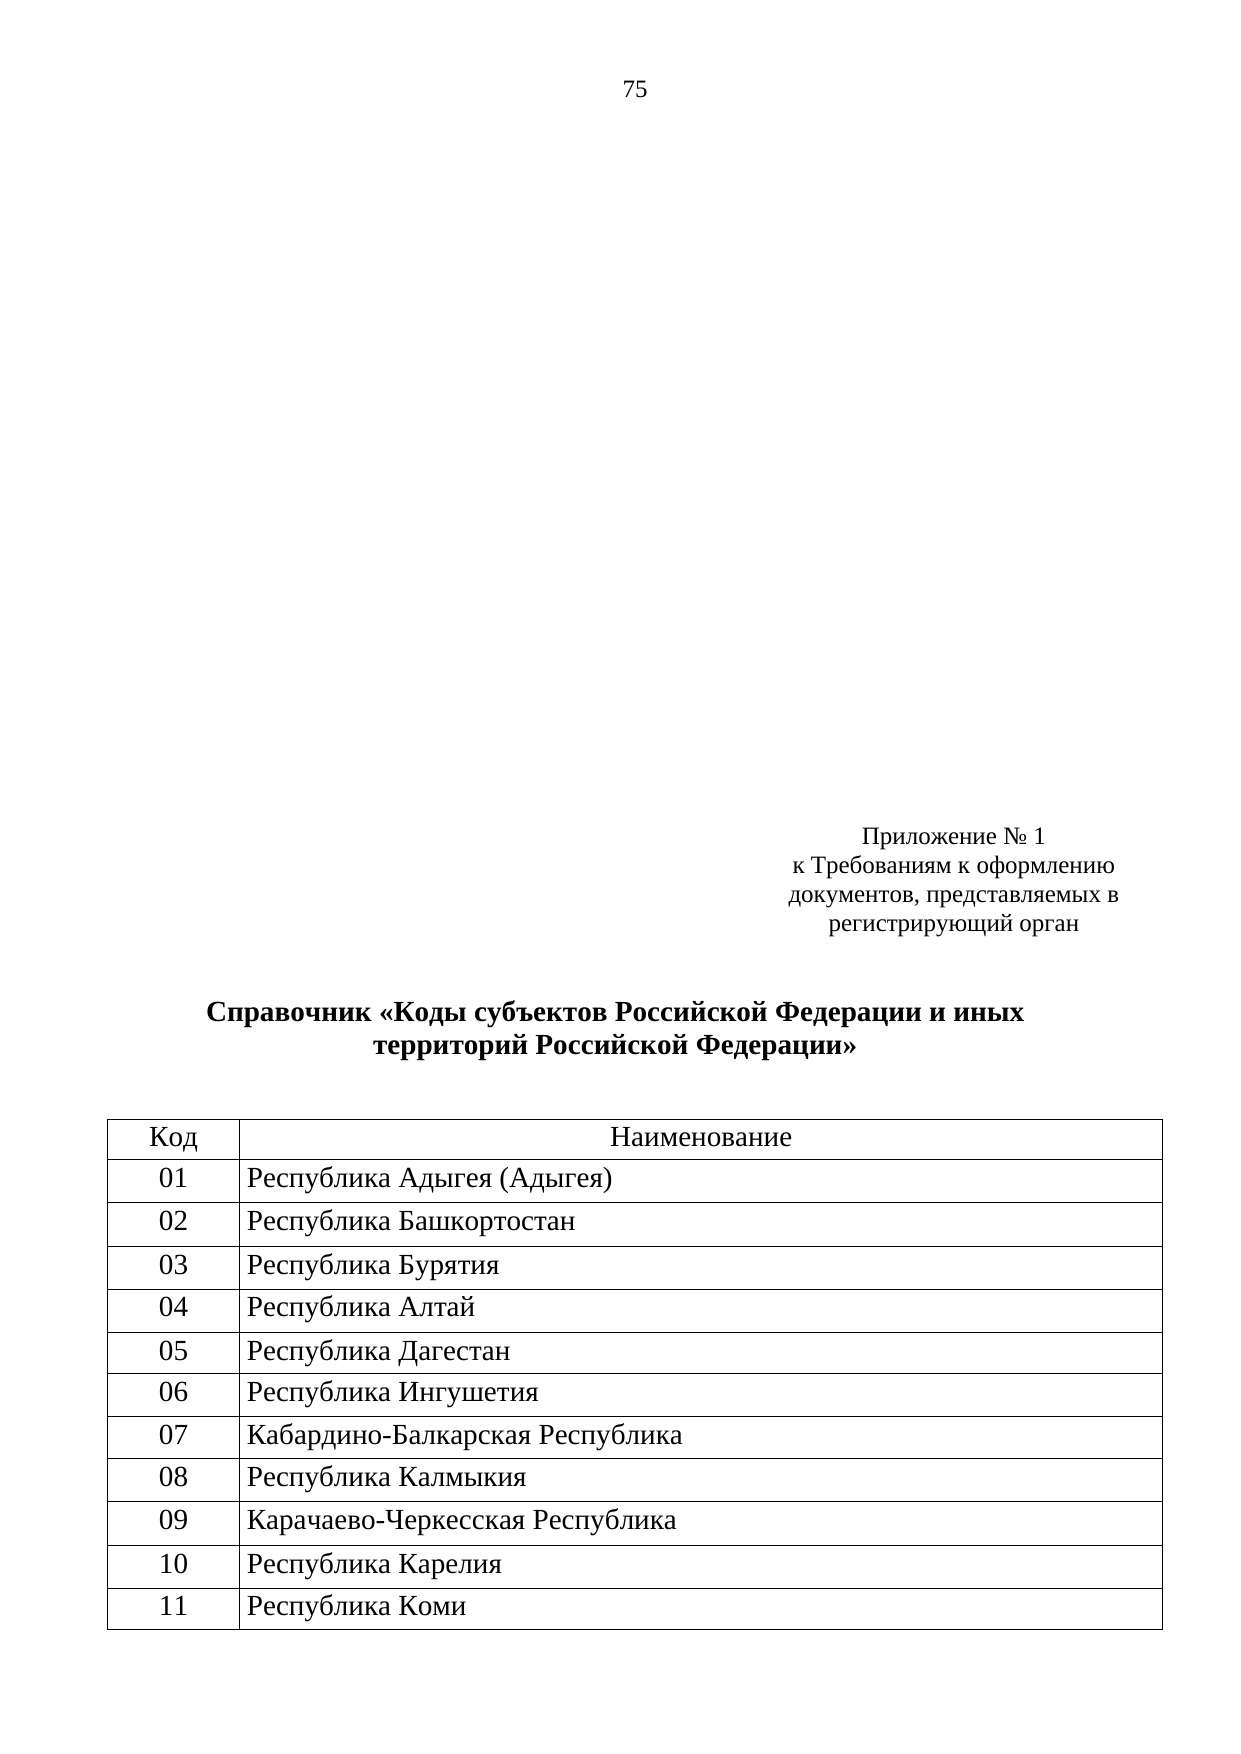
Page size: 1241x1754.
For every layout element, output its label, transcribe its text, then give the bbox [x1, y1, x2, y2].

table_cell 03 [108, 1247, 239, 1288]
table_cell Республика Бурятия [240, 1247, 1162, 1288]
table_cell Республика Алтай [240, 1290, 1162, 1332]
table_cell Республика Ингушетия [240, 1374, 1162, 1416]
table_cell Республика Башкортостан [240, 1203, 1162, 1246]
table_cell 05 [108, 1333, 239, 1373]
table_cell 11 [108, 1589, 239, 1629]
table_cell Республика Калмыкия [240, 1459, 1162, 1501]
table_cell Республика Карелия [240, 1546, 1162, 1587]
table_cell Республика Коми [240, 1589, 1162, 1629]
table_cell 04 [108, 1290, 239, 1332]
table_cell 01 [108, 1160, 239, 1202]
text Приложение № 1 [756, 821, 1152, 850]
table_cell Республика Дагестан [240, 1333, 1162, 1373]
table_cell 06 [108, 1374, 239, 1416]
table_cell Кабардино-Балкарская Республика [240, 1417, 1162, 1458]
table_cell 09 [108, 1502, 239, 1545]
table_header Код [108, 1120, 239, 1159]
subtitle Справочник «Коды субъектов Российской Федерации и иных территорий Российской Федерации» [118, 994, 1112, 1061]
table_cell Карачаево-Черкесская Республика [240, 1502, 1162, 1545]
table_cell 02 [108, 1203, 239, 1246]
table_header Наименование [240, 1120, 1162, 1159]
table_cell 08 [108, 1459, 239, 1501]
table_cell 10 [108, 1546, 239, 1587]
table_cell Республика Адыгея (Адыгея) [240, 1160, 1162, 1202]
text к Требованиям к оформлению документов, представляемых в регистрирующий орган [756, 850, 1152, 936]
table_cell 07 [108, 1417, 239, 1458]
